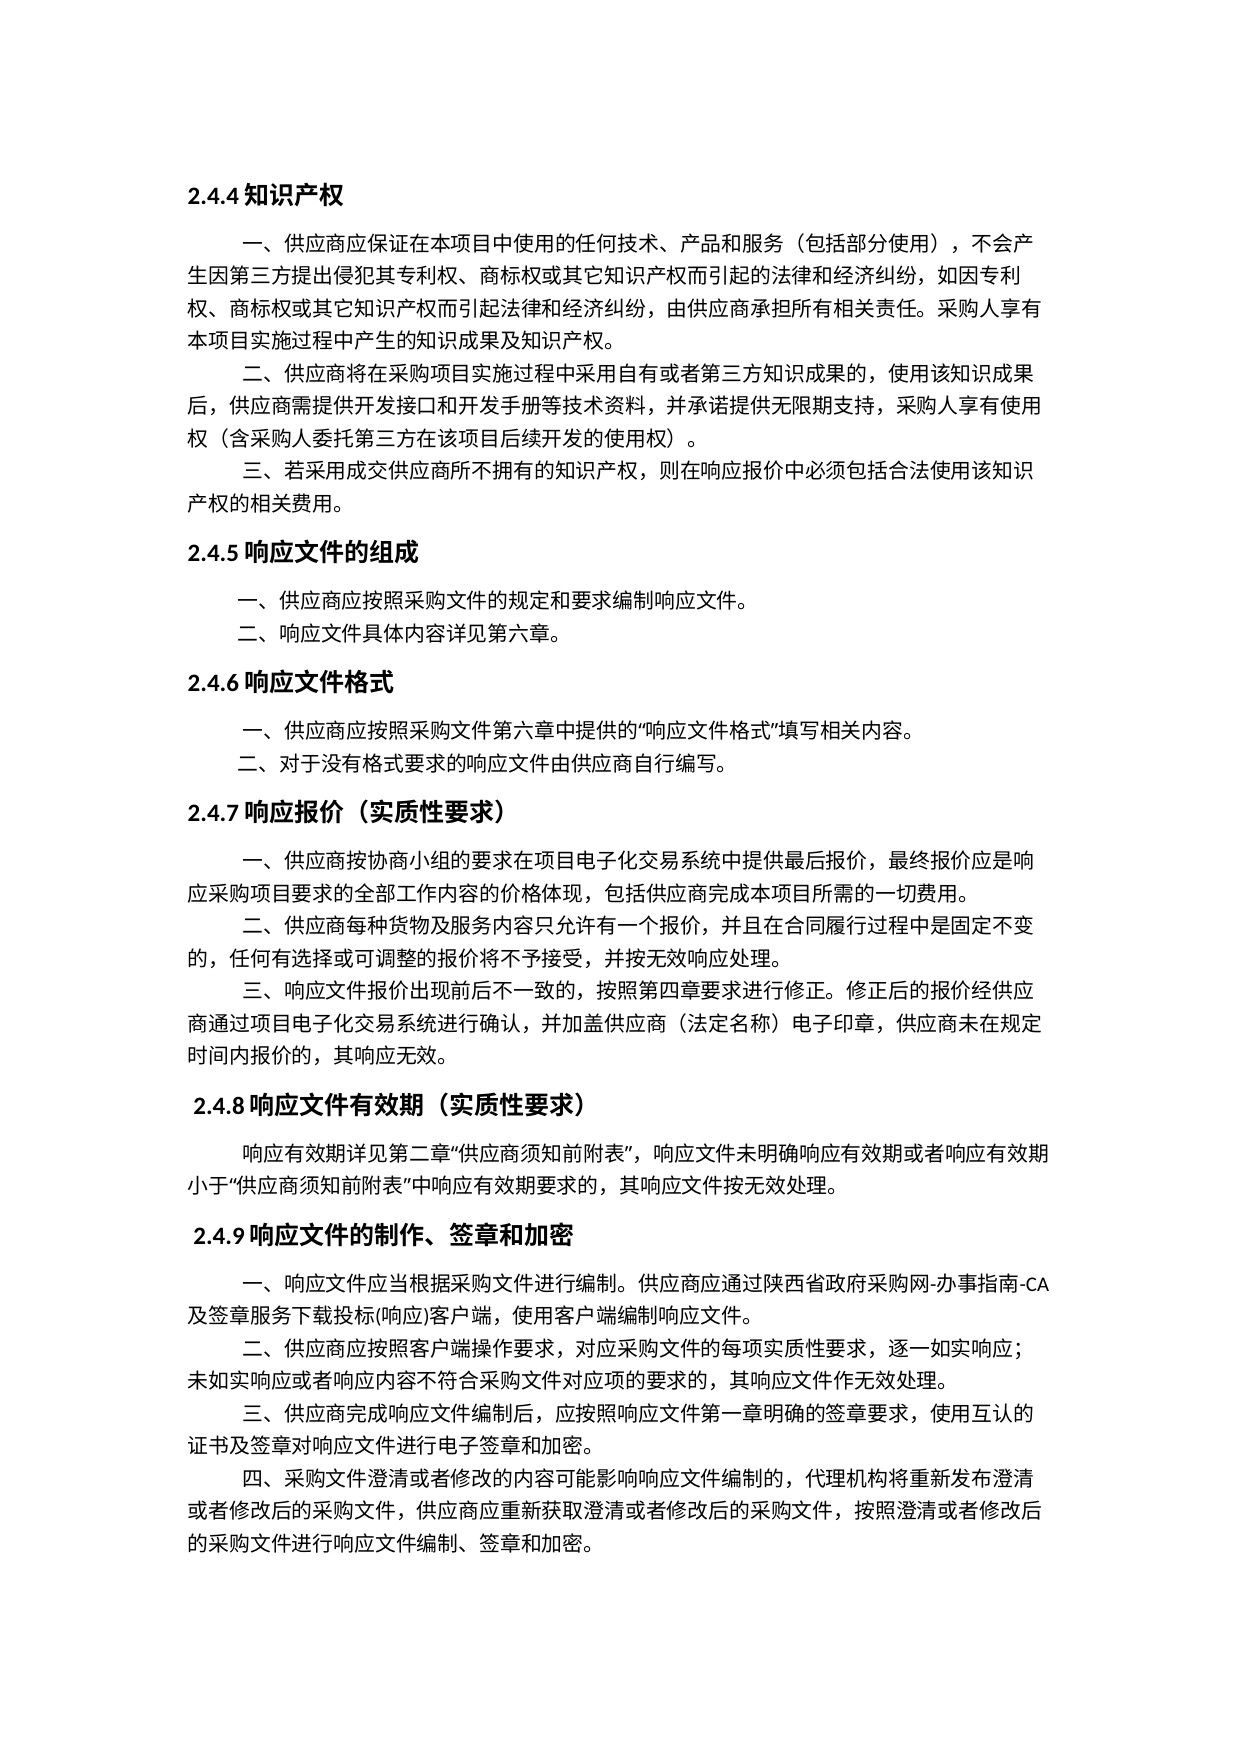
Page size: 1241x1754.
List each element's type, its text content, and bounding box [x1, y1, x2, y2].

text 2.4.8响应文件有效期（实质性要求） [187, 1072, 1053, 1137]
text 二、供应商每种货物及服务内容只允许有一个报价，并且在合同履行过程中是固定不变的，任何有选择或可调整的报价将不予接受，并按无效响应处理。 [187, 909, 1053, 974]
text 二、响应文件具体内容详见第六章。 [187, 617, 1053, 649]
text 一、供应商应按照采购文件第六章中提供的“响应文件格式”填写相关内容。 [187, 714, 1053, 747]
text 2.4.6响应文件格式 [187, 649, 1053, 714]
text 2.4.5响应文件的组成 [187, 519, 1053, 584]
text 响应有效期详见第二章“供应商须知前附表”，响应文件未明确响应有效期或者响应有效期小于“供应商须知前附表”中响应有效期要求的，其响应文件按无效处理。 [187, 1137, 1053, 1202]
text 一、供应商按协商小组的要求在项目电子化交易系统中提供最后报价，最终报价应是响应采购项目要求的全部工作内容的价格体现，包括供应商完成本项目所需的一切费用。 [187, 844, 1053, 909]
text 二、供应商应按照客户端操作要求，对应采购文件的每项实质性要求，逐一如实响应；未如实响应或者响应内容不符合采购文件对应项的要求的，其响应文件作无效处理。 [187, 1332, 1053, 1397]
text 一、供应商应保证在本项目中使用的任何技术、产品和服务（包括部分使用），不会产生因第三方提出侵犯其专利权、商标权或其它知识产权而引起的法律和经济纠纷，如因专利权、商标权或其它知识产权而引起法律和经济纠纷，由供应商承担所有相关责任。采购人享有本项目实施过程中产生的知识成果及知识产权。 [187, 227, 1053, 357]
text 三、响应文件报价出现前后不一致的，按照第四章要求进行修正。修正后的报价经供应商通过项目电子化交易系统进行确认，并加盖供应商（法定名称）电子印章，供应商未在规定时间内报价的，其响应无效。 [187, 974, 1053, 1072]
text 2.4.4知识产权 [187, 162, 1053, 227]
text 三、若采用成交供应商所不拥有的知识产权，则在响应报价中必须包括合法使用该知识产权的相关费用。 [187, 454, 1053, 519]
text 2.4.7响应报价（实质性要求） [187, 779, 1053, 844]
text 一、供应商应按照采购文件的规定和要求编制响应文件。 [187, 584, 1053, 617]
text 二、供应商将在采购项目实施过程中采用自有或者第三方知识成果的，使用该知识成果后，供应商需提供开发接口和开发手册等技术资料，并承诺提供无限期支持，采购人享有使用权（含采购人委托第三方在该项目后续开发的使用权）。 [187, 357, 1053, 454]
text 2.4.9响应文件的制作、签章和加密 [187, 1202, 1053, 1267]
text 三、供应商完成响应文件编制后，应按照响应文件第一章明确的签章要求，使用互认的证书及签章对响应文件进行电子签章和加密。 [187, 1397, 1053, 1462]
text 四、采购文件澄清或者修改的内容可能影响响应文件编制的，代理机构将重新发布澄清或者修改后的采购文件，供应商应重新获取澄清或者修改后的采购文件，按照澄清或者修改后的采购文件进行响应文件编制、签章和加密。 [187, 1462, 1053, 1559]
text 一、响应文件应当根据采购文件进行编制。供应商应通过陕西省政府采购网-办事指南-CA及签章服务下载投标(响应)客户端，使用客户端编制响应文件。 [187, 1267, 1053, 1332]
text 二、对于没有格式要求的响应文件由供应商自行编写。 [187, 747, 1053, 779]
